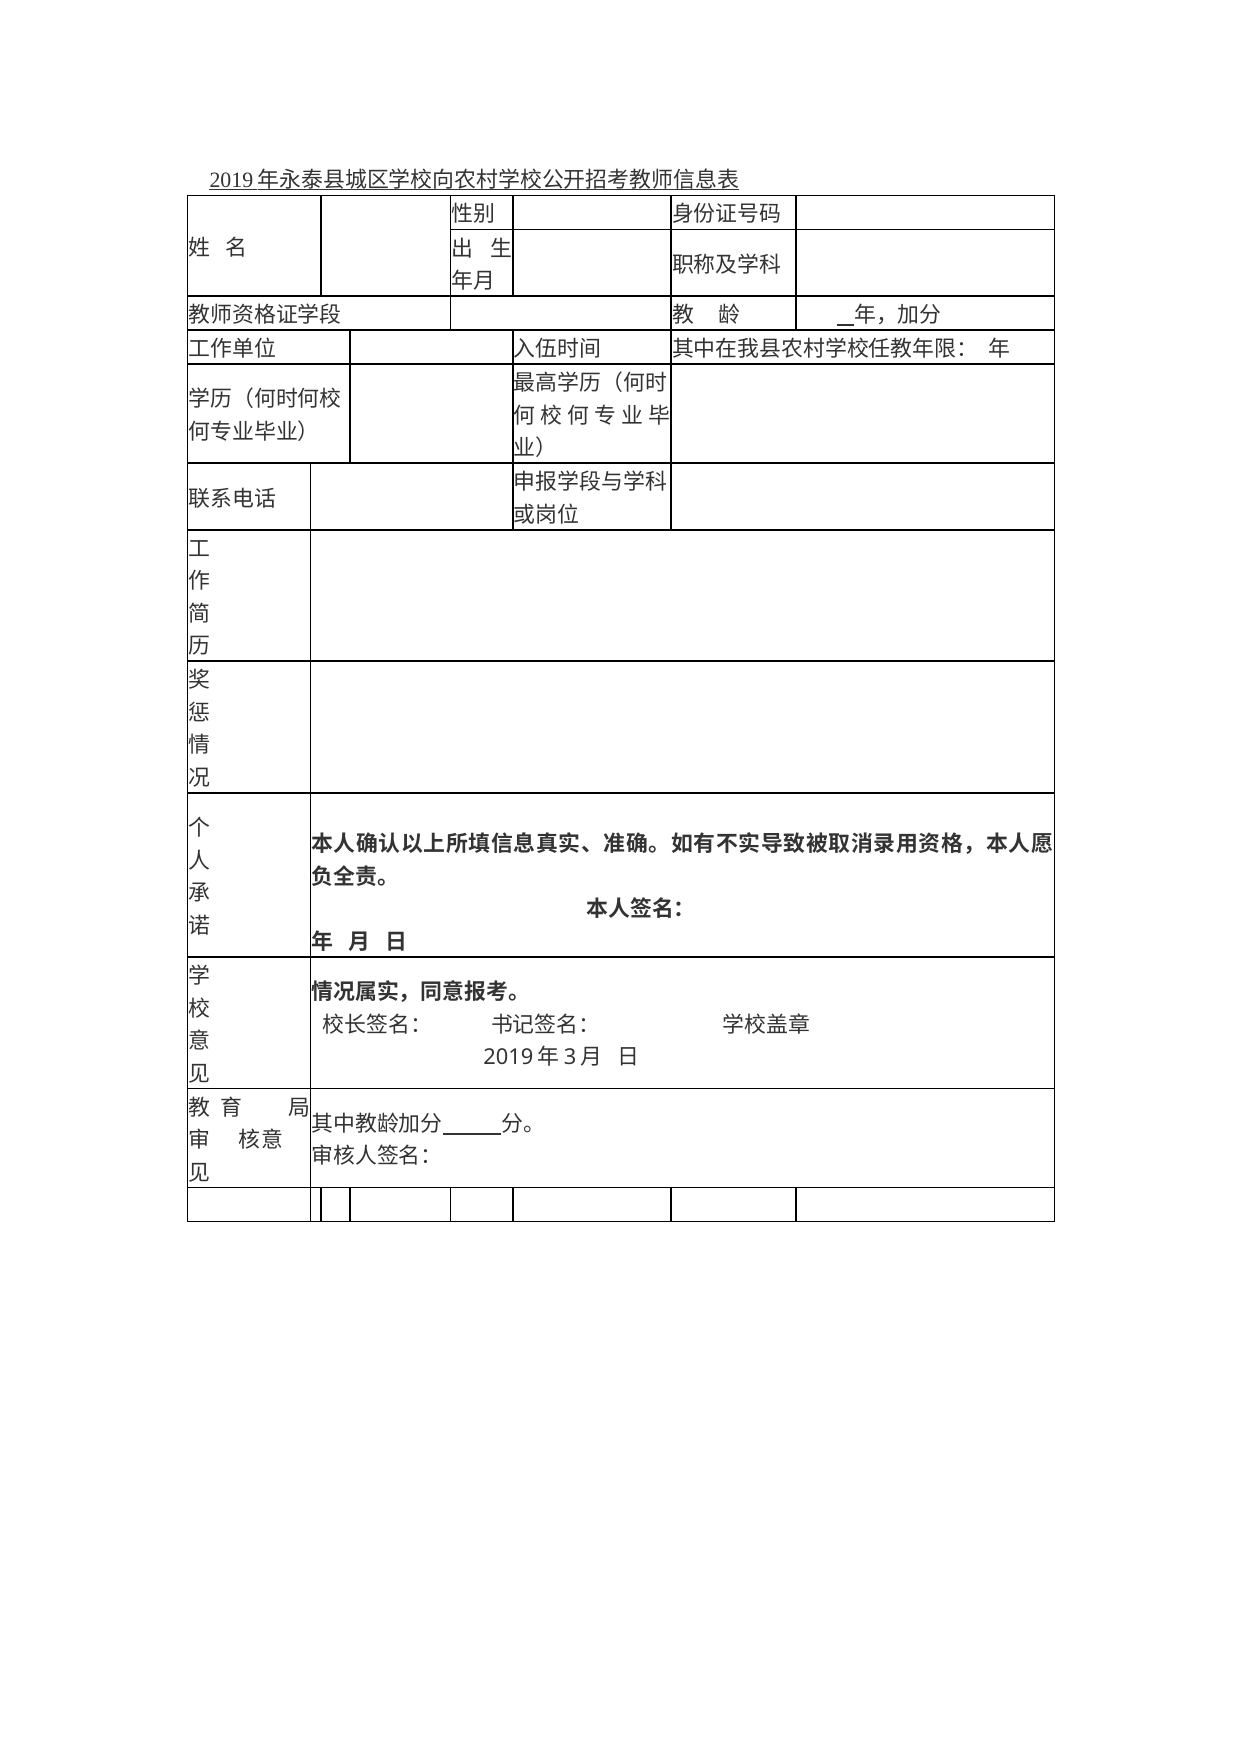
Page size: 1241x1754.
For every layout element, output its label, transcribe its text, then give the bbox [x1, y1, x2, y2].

table_cell [311, 531, 1054, 660]
table_cell [188, 1188, 310, 1221]
table_cell [797, 1188, 1054, 1221]
table_cell [514, 230, 670, 295]
table_cell 申报学段与学科 或岗位 [514, 464, 670, 529]
table_header 姓 名 [188, 196, 320, 295]
table_cell 联系电话 [188, 464, 310, 529]
table_cell [797, 230, 1054, 295]
table_cell [451, 1188, 512, 1221]
table_cell [311, 464, 512, 529]
table_cell [311, 1188, 320, 1221]
table_cell [672, 464, 1054, 529]
table_header 性别 [451, 196, 512, 228]
table_cell [322, 1188, 349, 1221]
table_cell 工 作 简 历 [188, 531, 310, 660]
table_cell 教 龄 [672, 297, 795, 329]
table_cell 个 人 承 诺 [188, 794, 310, 956]
table_cell [672, 1188, 795, 1221]
table_cell [514, 1188, 670, 1221]
table_cell 其中教龄加分 分。 审核人签名： [311, 1089, 1054, 1187]
table_cell 入伍时间 [514, 331, 670, 363]
table_cell 本人确认以上所填信息真实、准确。如有不实导致被取消录用资格，本人愿负全责。 本人签名： 年 月 日 [311, 794, 1054, 956]
table_cell 出生年月 [451, 230, 512, 295]
table_cell 学历（何时何校 何专业毕业） [188, 365, 349, 462]
table_cell 其中在我县农村学校任教年限： 年 [672, 331, 1054, 363]
table_header 身份证号码 [672, 196, 795, 228]
table_cell 最高学历（何时 何校何专业毕业） [514, 365, 670, 462]
table_cell 工作单位 [188, 331, 349, 363]
table_cell 情况属实，同意报考。 校长签名： 书记签名： 学校盖章 2019年3月 日 [311, 958, 1054, 1088]
table_cell [311, 662, 1054, 792]
text 2019年永泰县城区学校向农村学校公开招考教师信息表 [187, 162, 1053, 194]
table_cell [351, 331, 512, 363]
table_header [797, 196, 1054, 228]
table_cell 年，加分 [797, 297, 1054, 329]
table_cell [451, 297, 670, 329]
table_header [514, 196, 670, 228]
table_cell 职称及学科 [672, 230, 795, 295]
table_cell [351, 365, 512, 462]
table_cell 教师资格证学段 [188, 297, 450, 329]
table_cell [351, 1188, 450, 1221]
table_cell 学 校 意 见 [188, 958, 310, 1088]
table_cell [672, 365, 1054, 462]
table_cell 教育 局审 核意 见 [188, 1089, 310, 1187]
table_cell 奖 惩 情 况 [188, 662, 310, 792]
table_header [322, 196, 450, 295]
